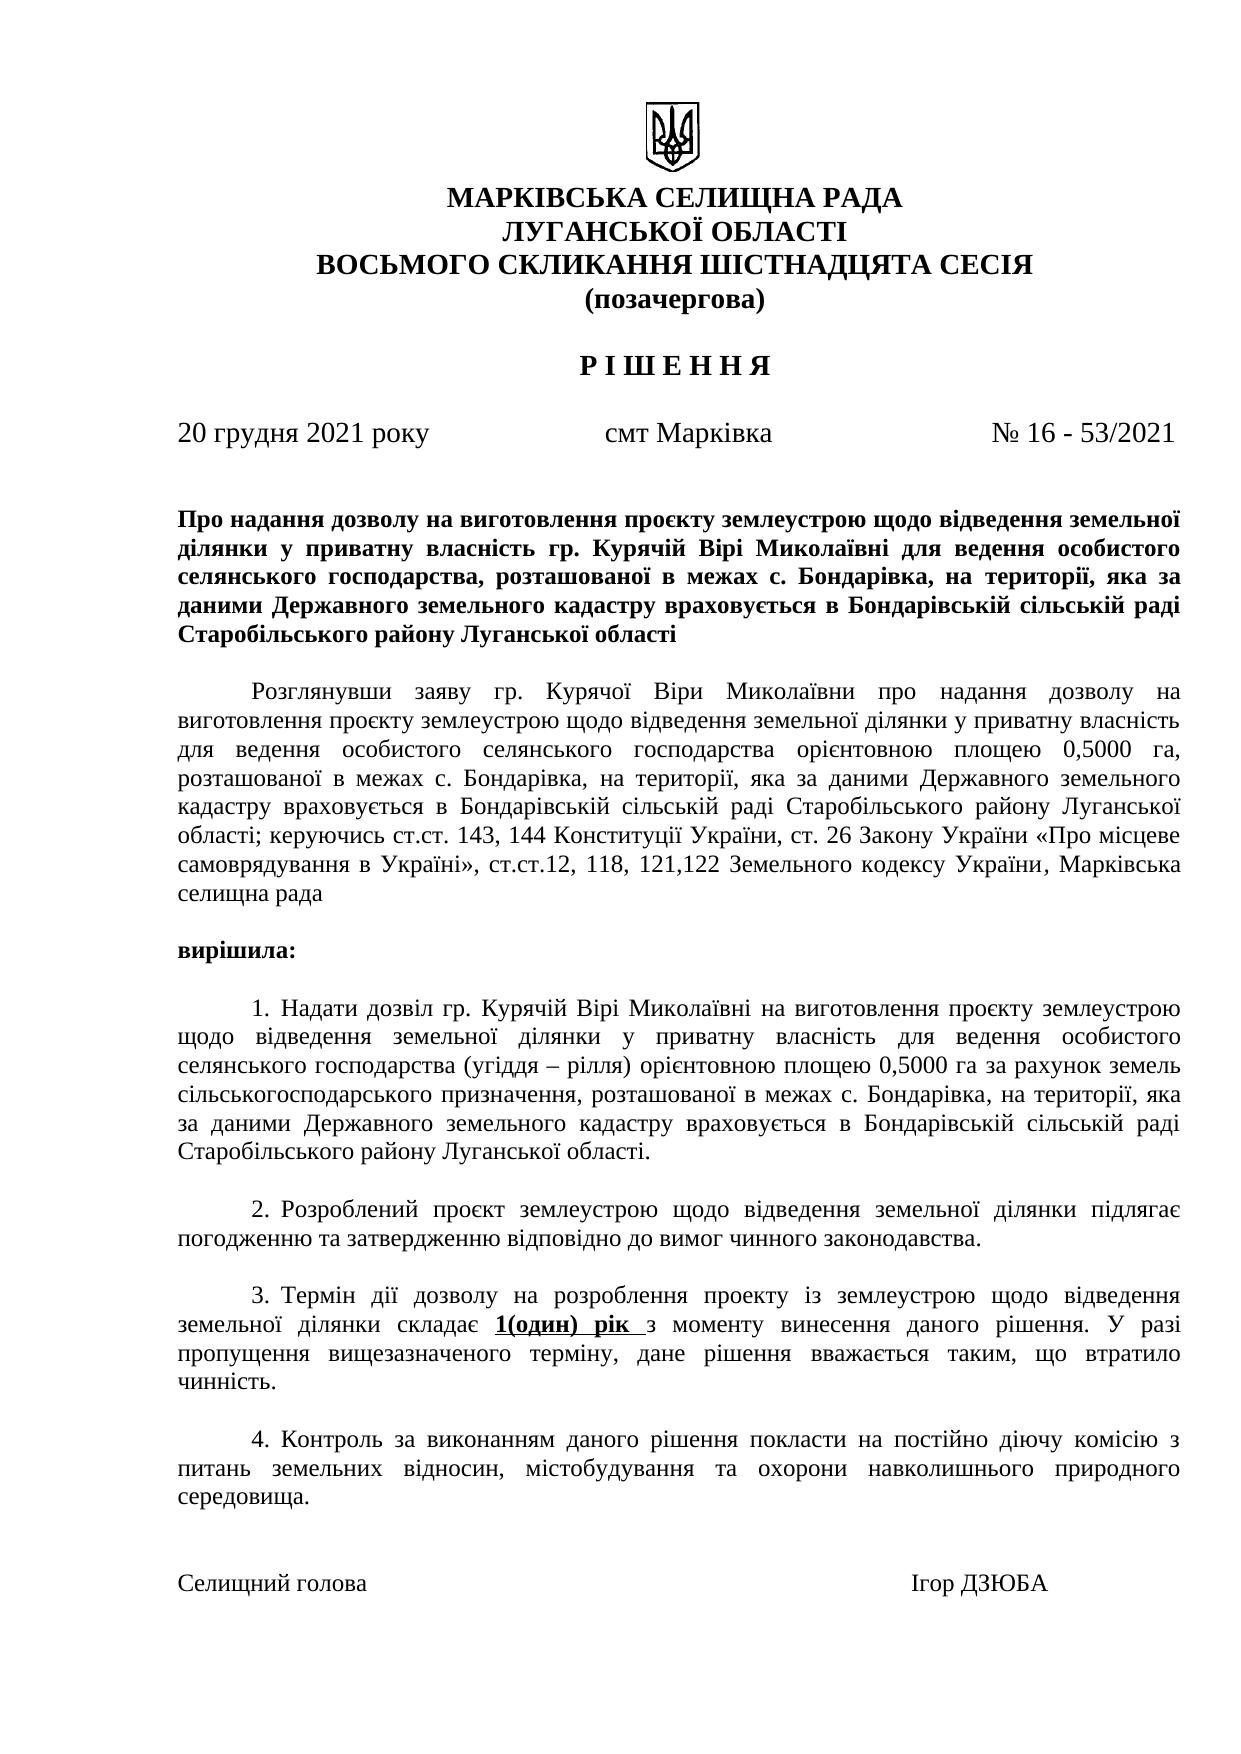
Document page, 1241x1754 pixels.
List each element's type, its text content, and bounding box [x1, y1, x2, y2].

picture [646, 102, 700, 172]
text Селищний голова Ігор ДЗЮБА [177, 1568, 1181, 1596]
list Контроль за виконанням даного рішення покласти на постійно діючу комісію з питань земельних відносин, містобудування та охорони навколишнього природного середовища. [177, 1424, 1181, 1510]
list Надати дозвіл гр. Курячій Вірі Миколаївні на виготовлення проєкту землеустрою щодо відведення земельної ділянки у приватну власність для ведення особистого селянського господарства (угіддя – рілля) орієнтовною площею 0,5000 га за рахунок земель сільськогосподарського призначення, розташованої в межах с. Бондарівка, на території, яка за даними Державного земельного кадастру враховується в Бондарівській сільській раді Старобільського району Луганської області. [177, 993, 1181, 1165]
text Про надання дозволу на виготовлення проєкту землеустрою щодо відведення земельної ділянки у приватну власність гр. Курячій Вірі Миколаївні для ведення особистого селянського господарства, розташованої в межах с. Бондарівка, на території, яка за даними Державного земельного кадастру враховується в Бондарівській сільській раді Старобільського району Луганської області [177, 504, 1181, 648]
subtitle МАРКІВСЬКА СЕЛИЩНА РАДА [177, 180, 1172, 214]
subtitle ЛУГАНСЬКОЇ ОБЛАСТІ [177, 214, 1172, 247]
list Розроблений проєкт землеустрою щодо відведення земельної ділянки підлягає погодженню та затвердженню відповідно до вимог чинного законодавства. [177, 1194, 1181, 1251]
text 20 грудня 2021 року смт Марківка № 16 - 53/2021 [177, 415, 1181, 449]
text вирішила: [177, 935, 1181, 964]
text Розглянувши заяву гр. Курячої Віри Миколаївни про надання дозволу на виготовлення проєкту землеустрою щодо відведення земельної ділянки у приватну власність для ведення особистого селянського господарства орієнтовною площею 0,5000 га, розташованої в межах с. Бондарівка, на території, яка за даними Державного земельного кадастру враховується в Бондарівській сільській раді Старобільського району Луганської області; керуючись ст.ст. 143, 144 Конституції України, ст. 26 Закону України «Про місцеве самоврядування в Україні», ст.ст.12, 118, 121,122 Земельного кодексу України, Марківська селищна рада [177, 676, 1181, 906]
text Р І Ш Е Н Н Я [177, 348, 1172, 382]
text ВОСЬМОГО СКЛИКАННЯ ШІСТНАДЦЯТА СЕСІЯ [177, 247, 1172, 281]
text (позачергова) [177, 281, 1172, 314]
list Термін дії дозволу на розроблення проекту із землеустрою щодо відведення земельної ділянки складає 1(один) рік з моменту винесення даного рішення. У разі пропущення вищезазначеного терміну, дане рішення вважається таким, що втратило чинність. [177, 1280, 1181, 1395]
